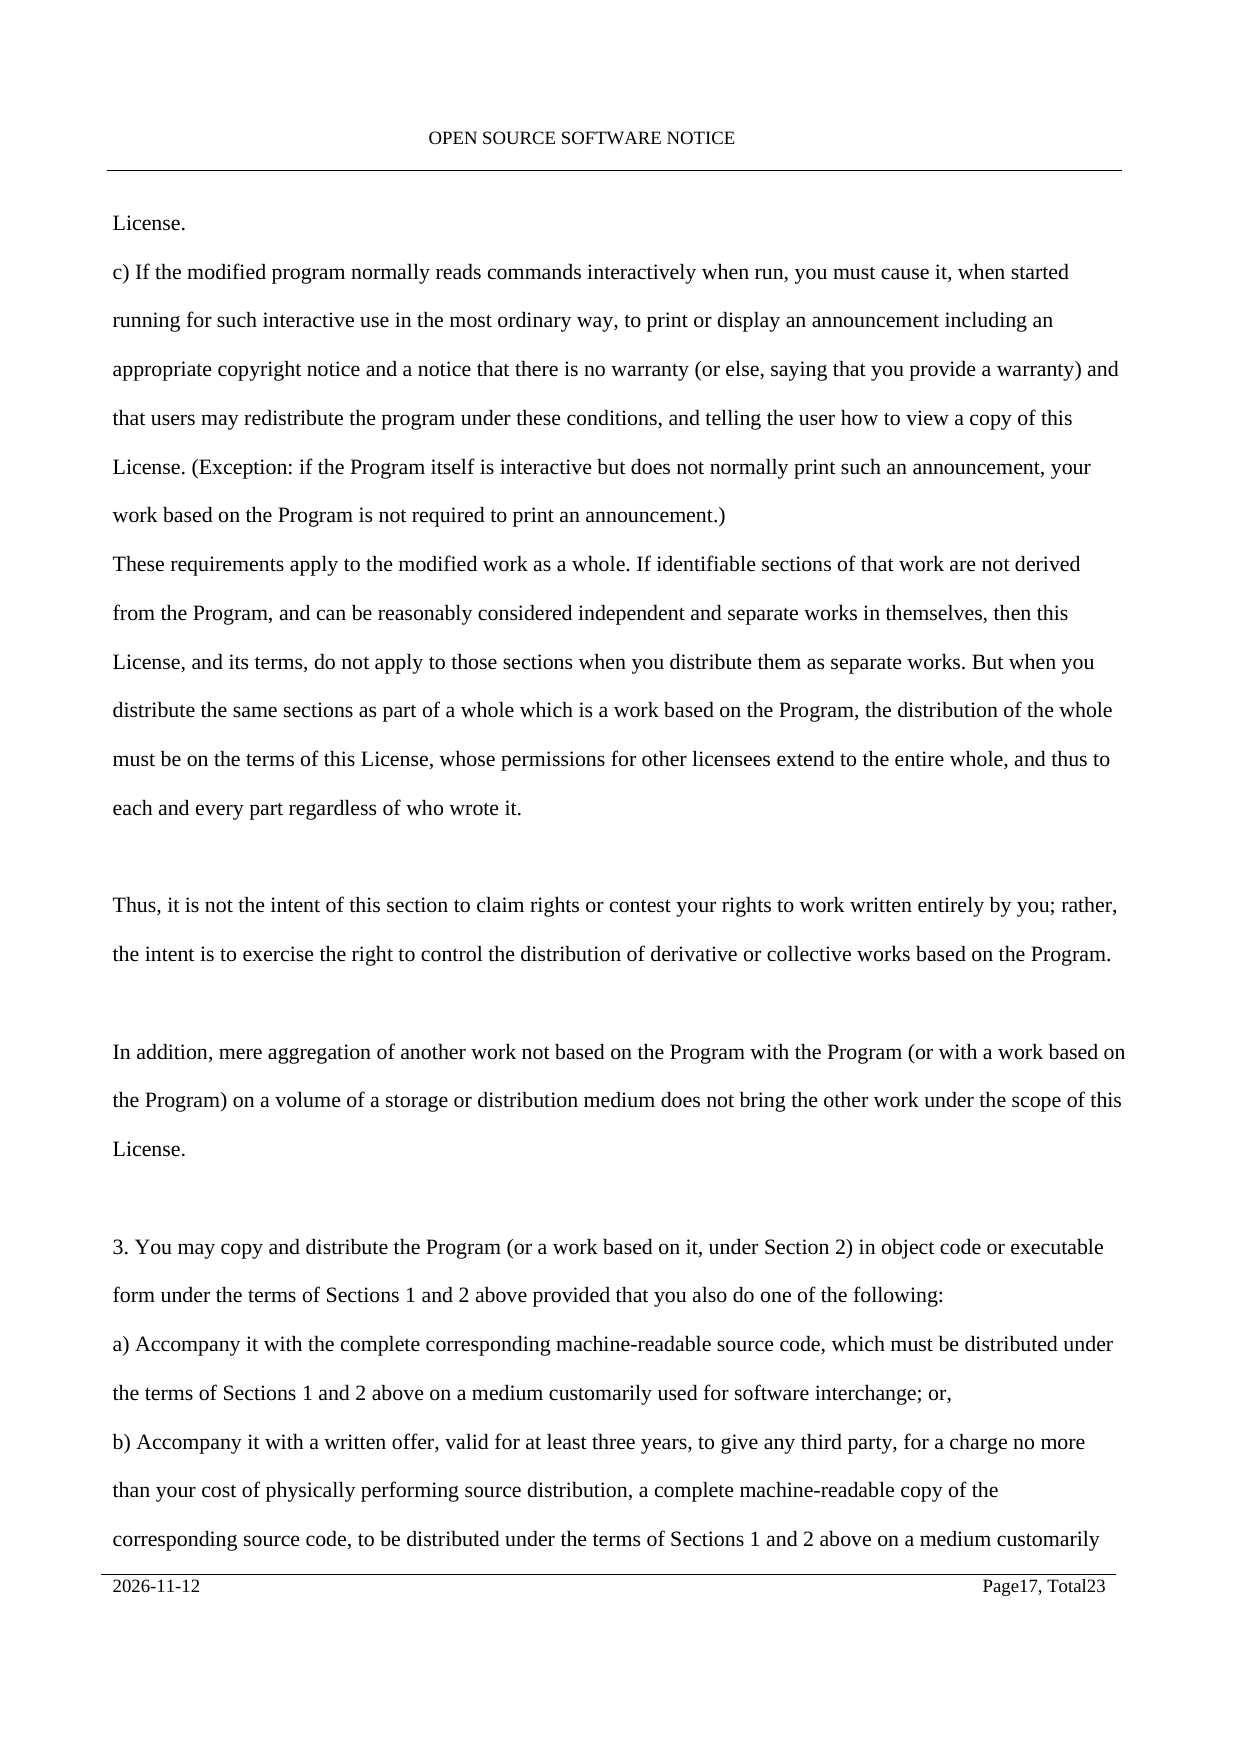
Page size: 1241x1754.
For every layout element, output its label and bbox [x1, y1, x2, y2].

text [112, 206, 1128, 1555]
